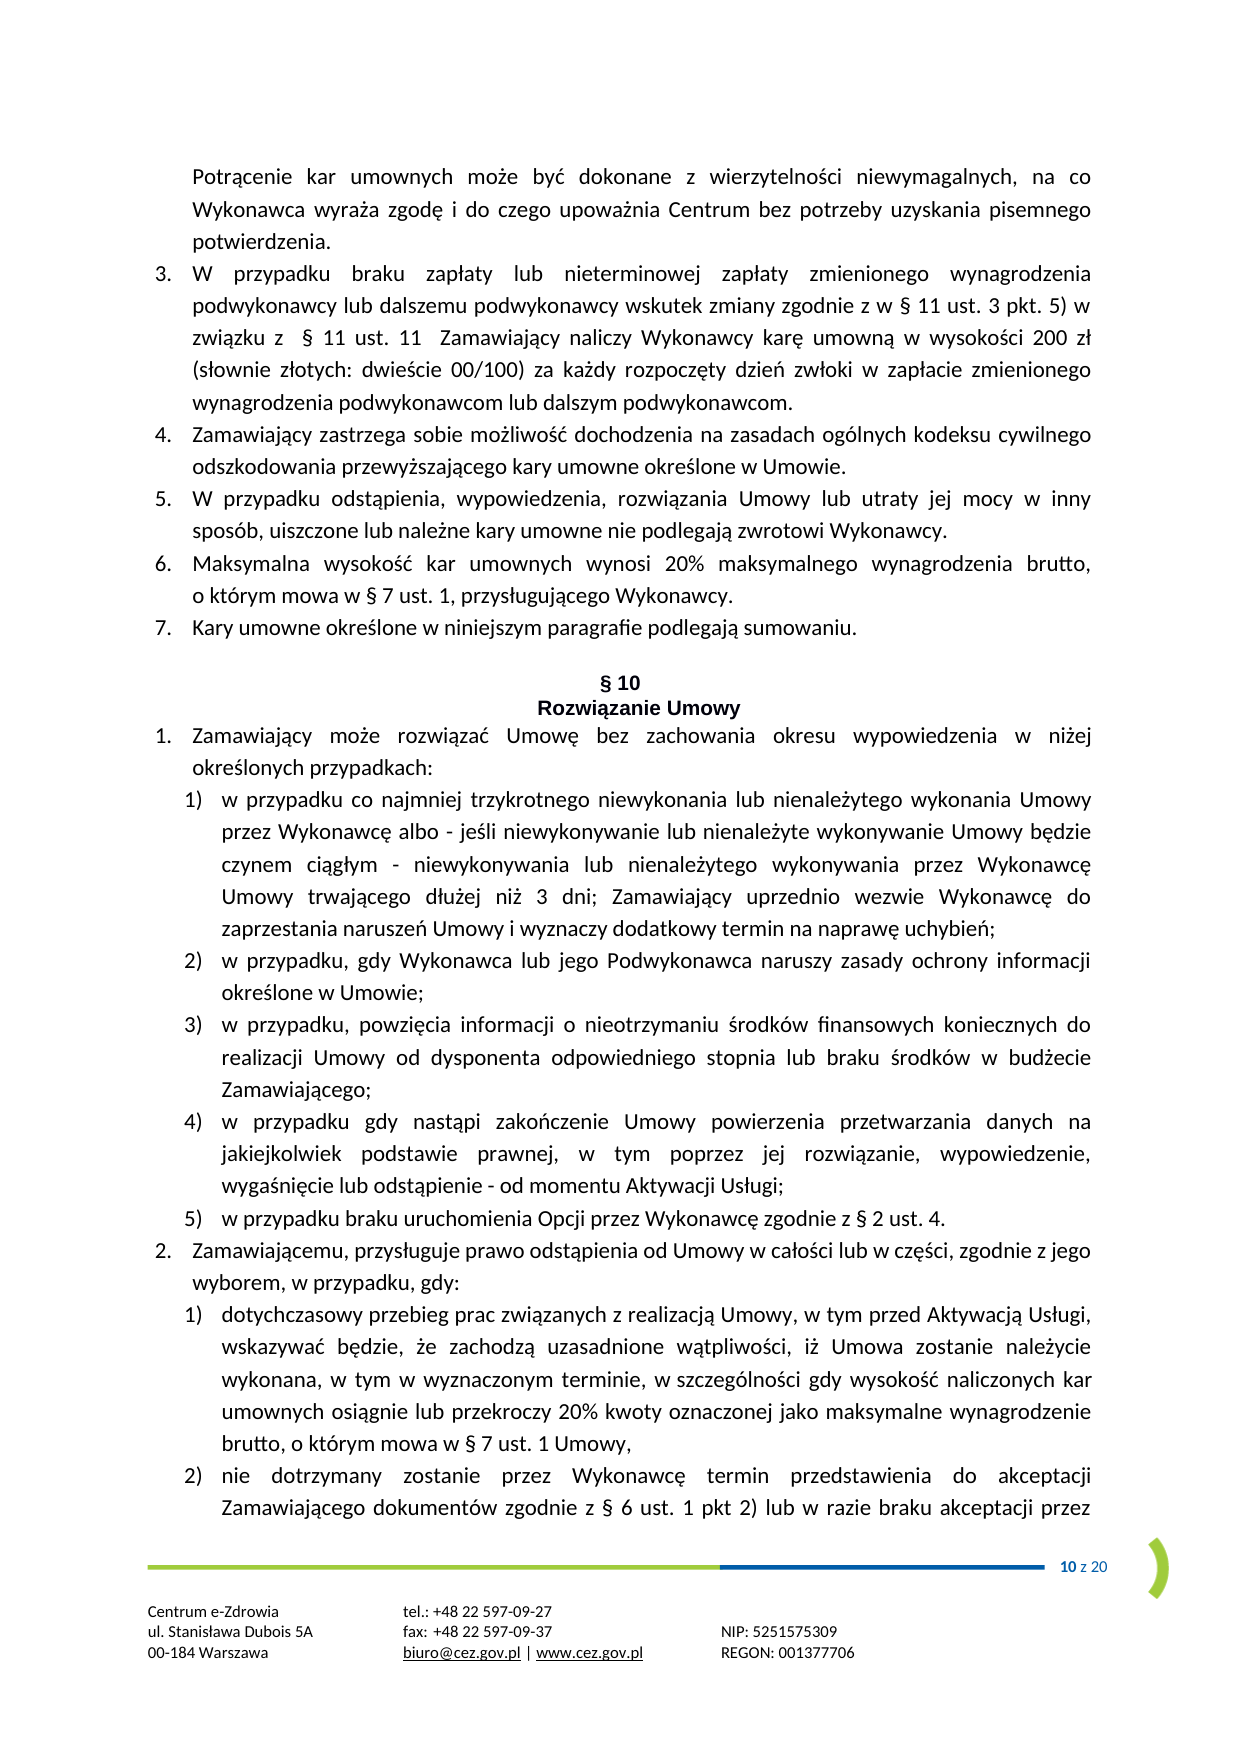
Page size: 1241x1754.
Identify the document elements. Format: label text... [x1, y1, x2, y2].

list w przypadku, powzięcia informacji o nieotrzymaniu środków finansowych koniecznych do realizacji Umowy od dysponenta odpowiedniego stopnia lub braku środków w budżecie Zamawiającego; [184, 1011, 1093, 1103]
list W przypadku braku zapłaty lub nieterminowej zapłaty zmienionego wynagrodzenia podwykonawcy lub dalszemu podwykonawcy wskutek zmiany zgodnie z w § 11 ust. 3 pkt. 5) w związku z § 11 ust. 11 Zamawiający naliczy Wykonawcy karę umowną w wysokości 200 zł (słownie złotych: dwieście 00/100) za każdy rozpoczęty dzień zwłoki w zapłacie zmienionego wynagrodzenia podwykonawcom lub dalszym podwykonawcom. [154, 259, 1093, 416]
list Kary umowne określone w niniejszym paragrafie podlegają sumowaniu. [154, 613, 1093, 641]
list Zamawiający może rozwiązać Umowę bez zachowania okresu wypowiedzenia w niżej określonych przypadkach: [154, 721, 1093, 781]
list Maksymalna wysokość kar umownych wynosi 20% maksymalnego wynagrodzenia brutto, o którym mowa w § 7 ust. 1, przysługującego Wykonawcy. [154, 549, 1093, 609]
list W przypadku odstąpienia, wypowiedzenia, rozwiązania Umowy lub utraty jej mocy w inny sposób, uiszczone lub należne kary umowne nie podlegają zwrotowi Wykonawcy. [154, 484, 1093, 544]
list dotychczasowy przebieg prac związanych z realizacją Umowy, w tym przed Aktywacją Usługi, wskazywać będzie, że zachodzą uzasadnione wątpliwości, iż Umowa zostanie należycie wykonana, w tym w wyznaczonym terminie, w szczególności gdy wysokość naliczonych kar umownych osiągnie lub przekroczy 20% kwoty oznaczonej jako maksymalne wynagrodzenie brutto, o którym mowa w § 7 ust. 1 Umowy, [184, 1300, 1093, 1457]
list Zamawiający zastrzega sobie możliwość dochodzenia na zasadach ogólnych kodeksu cywilnego odszkodowania przewyższającego kary umowne określone w Umowie. [154, 420, 1093, 480]
list w przypadku, gdy Wykonawca lub jego Podwykonawca naruszy zasady ochrony informacji określone w Umowie; [184, 946, 1093, 1006]
list w przypadku co najmniej trzykrotnego niewykonania lub nienależytego wykonania Umowy przez Wykonawcę albo - jeśli niewykonywanie lub nienależyte wykonywanie Umowy będzie czynem ciągłym - niewykonywania lub nienależytego wykonywania przez Wykonawcę Umowy trwającego dłużej niż 3 dni; Zamawiający uprzednio wezwie Wykonawcę do zaprzestania naruszeń Umowy i wyznaczy dodatkowy termin na naprawę uchybień; [184, 785, 1093, 942]
list w przypadku gdy nastąpi zakończenie Umowy powierzenia przetwarzania danych na jakiejkolwiek podstawie prawnej, w tym poprzez jej rozwiązanie, wypowiedzenie, wygaśnięcie lub odstąpienie - od momentu Aktywacji Usługi; [184, 1107, 1093, 1199]
list w przypadku braku uruchomienia Opcji przez Wykonawcę zgodnie z § 2 ust. 4. [184, 1204, 1093, 1232]
list Zamawiającemu, przysługuje prawo odstąpienia od Umowy w całości lub w części, zgodnie z jego wyborem, w przypadku, gdy: [154, 1236, 1093, 1296]
picture [1146, 1535, 1171, 1601]
subtitle § 10 Rozwiązanie Umowy [148, 670, 1093, 719]
